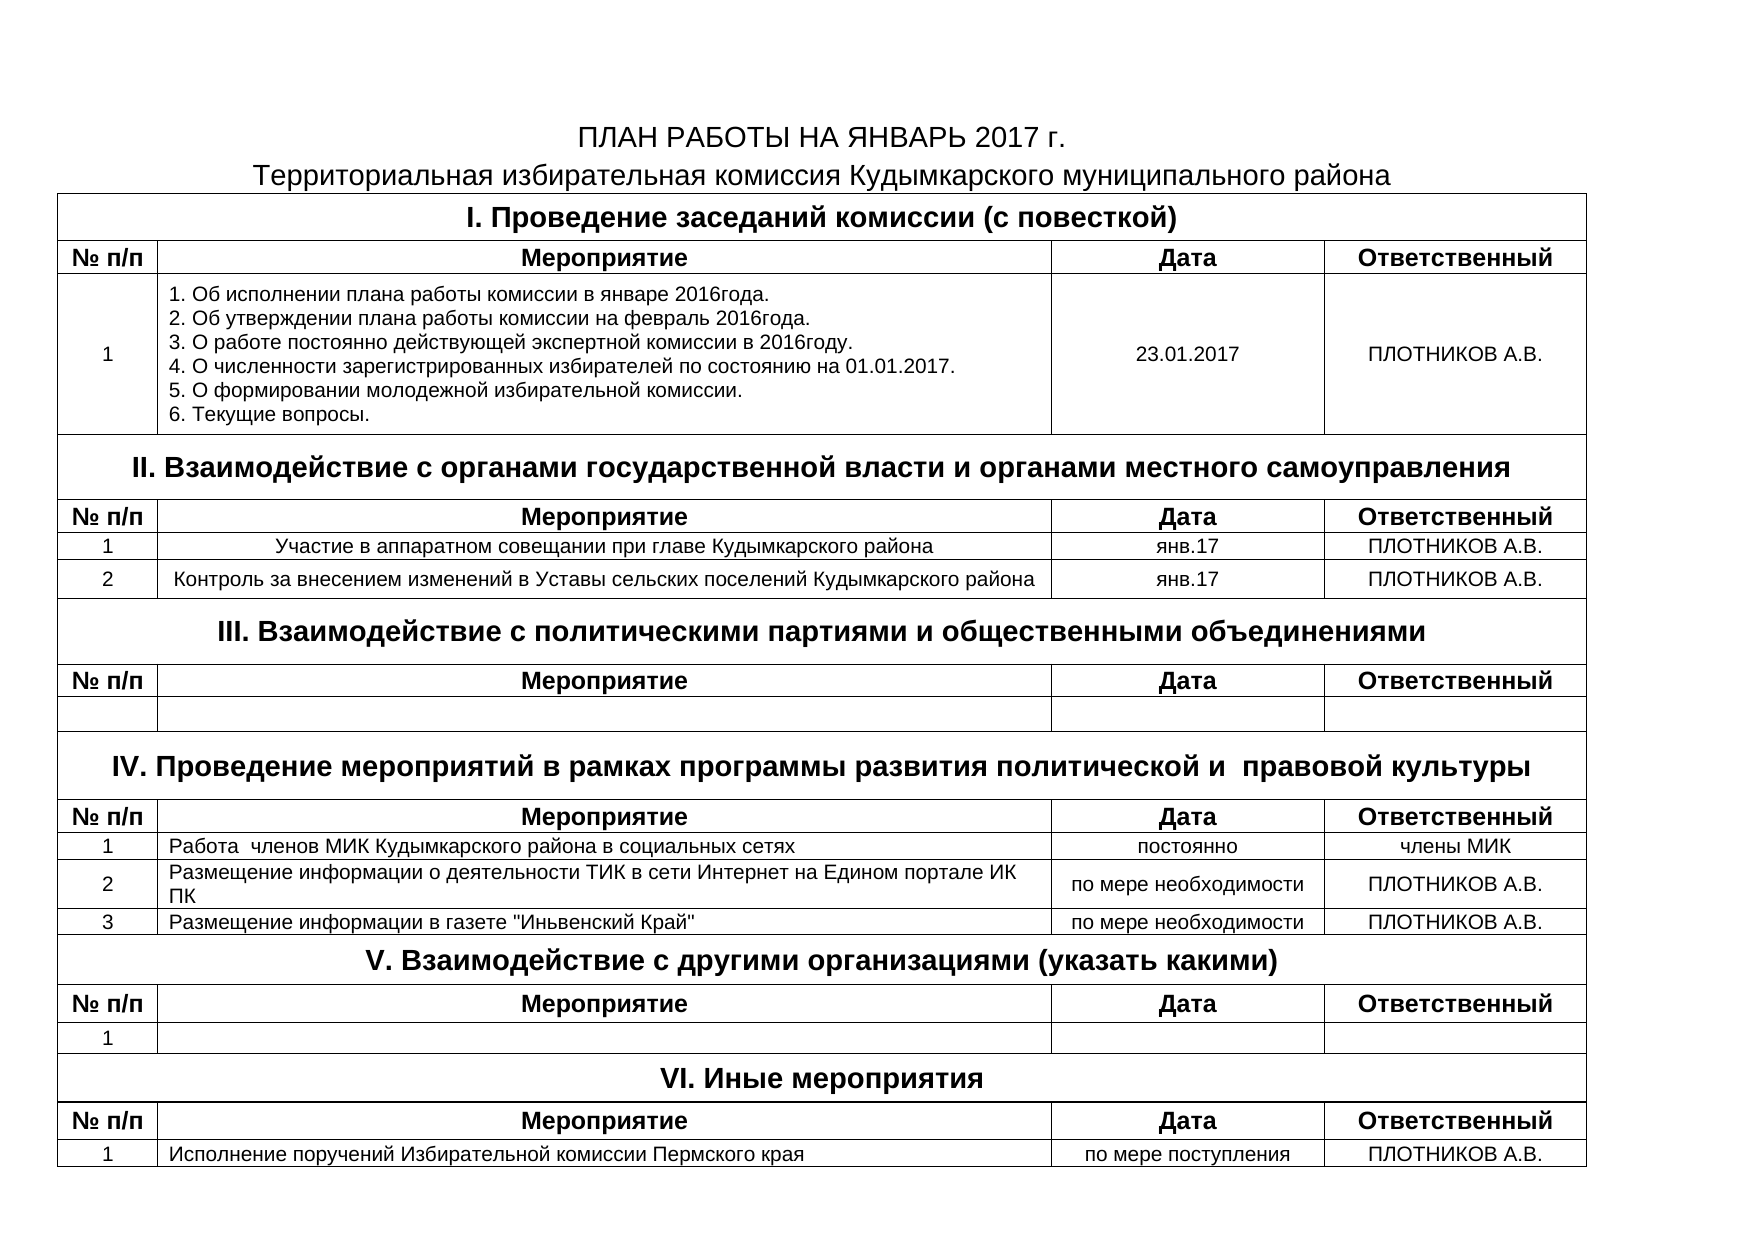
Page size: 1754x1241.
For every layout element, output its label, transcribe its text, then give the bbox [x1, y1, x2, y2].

table_cell ПЛОТНИКОВ А.В. [1325, 274, 1586, 434]
table_cell Территориальная избирательная комиссия Кудымкарского муниципального района [58, 156, 1587, 193]
table_cell Мероприятие [158, 800, 1051, 832]
table_cell Ответственный [1325, 500, 1586, 532]
table_cell Работа членов МИК Кудымкарского района в социальных сетях [158, 833, 1051, 859]
table_cell янв.17 [1052, 533, 1324, 559]
table_cell Размещение информации в газете "Иньвенский Край" [158, 909, 1051, 934]
table_cell Дата [1052, 665, 1324, 696]
table_cell 1 [58, 533, 157, 559]
table_cell 3 [58, 909, 157, 934]
table_cell по мере поступления [1052, 1140, 1324, 1166]
table_cell [1325, 1023, 1586, 1053]
table_cell 2 [58, 560, 157, 598]
table_cell III. Взаимодействие с политическими партиями и общественными объединениями [58, 599, 1586, 663]
table_cell члены МИК [1325, 833, 1586, 859]
table_cell Мероприятие [158, 665, 1051, 696]
table_cell VI. Иные мероприятия [58, 1054, 1586, 1101]
table_cell № п/п [58, 500, 157, 532]
table_cell Ответственный [1325, 1103, 1586, 1139]
table_cell 23.01.2017 [1052, 274, 1324, 434]
table_cell 1. Об исполнении плана работы комиссии в январе 2016года. 2. Об утверждении плана работы комиссии на февраль 2016года. 3. О работе постоянно действующей экспертной комиссии в 2016году. 4. О численности зарегистрированных избирателей по состоянию на 01.01.2017. 5. О формировании молодежной избирательной комиссии. 6. Текущие вопросы. [158, 274, 1051, 434]
table_cell ПЛОТНИКОВ А.В. [1325, 860, 1586, 908]
table_cell Ответственный [1325, 665, 1586, 696]
table_cell Ответственный [1325, 800, 1586, 832]
table_cell Мероприятие [158, 241, 1051, 273]
table_cell 1 [58, 1140, 157, 1166]
table_cell Дата [1052, 1103, 1324, 1139]
table_cell II. Взаимодействие с органами государственной власти и органами местного самоуправления [58, 435, 1586, 499]
table_cell Участие в аппаратном совещании при главе Кудымкарского района [158, 533, 1051, 559]
table_cell Ответственный [1325, 985, 1586, 1022]
table_cell ПЛОТНИКОВ А.В. [1325, 1140, 1586, 1166]
table_cell по мере необходимости [1052, 909, 1324, 934]
table_cell [1052, 1023, 1324, 1053]
table_cell Исполнение поручений Избирательной комиссии Пермского края [158, 1140, 1051, 1166]
table_cell № п/п [58, 800, 157, 832]
table_cell IV. Проведение мероприятий в рамках программы развития политической и правовой культуры [58, 732, 1586, 799]
table_cell ПЛОТНИКОВ А.В. [1325, 533, 1586, 559]
table_cell Мероприятие [158, 985, 1051, 1022]
table_cell Дата [1052, 241, 1324, 273]
table_cell I. Проведение заседаний комиссии (c повесткой) [58, 194, 1586, 240]
table_cell ПЛОТНИКОВ А.В. [1325, 909, 1586, 934]
table_cell № п/п [58, 985, 157, 1022]
table_cell 1 [58, 1023, 157, 1053]
table_cell Дата [1052, 985, 1324, 1022]
table_cell Дата [1052, 500, 1324, 532]
table_cell Ответственный [1325, 241, 1586, 273]
table_cell Мероприятие [158, 1103, 1051, 1139]
table_cell [1325, 697, 1586, 731]
table_cell янв.17 [1052, 560, 1324, 598]
table_cell [58, 697, 157, 731]
table_cell [158, 1023, 1051, 1053]
table_cell № п/п [58, 665, 157, 696]
table_cell 2 [58, 860, 157, 908]
table_cell Контроль за внесением изменений в Уставы сельских поселений Кудымкарского района [158, 560, 1051, 598]
table_cell Дата [1052, 800, 1324, 832]
table_cell ПЛОТНИКОВ А.В. [1325, 560, 1586, 598]
table_cell Мероприятие [158, 500, 1051, 532]
table_cell постоянно [1052, 833, 1324, 859]
table_cell 1 [58, 274, 157, 434]
table_cell № п/п [58, 1103, 157, 1139]
table_cell V. Взаимодействие с другими организациями (указать какими) [58, 935, 1586, 984]
table_cell № п/п [58, 241, 157, 273]
table_cell [1052, 697, 1324, 731]
table_header ПЛАН РАБОТЫ НА ЯНВАРЬ 2017 г. [58, 118, 1587, 156]
table_cell [158, 697, 1051, 731]
table_cell по мере необходимости [1052, 860, 1324, 908]
table_cell 1 [58, 833, 157, 859]
table_cell Размещение информации о деятельности ТИК в сети Интернет на Едином портале ИК ПК [158, 860, 1051, 908]
